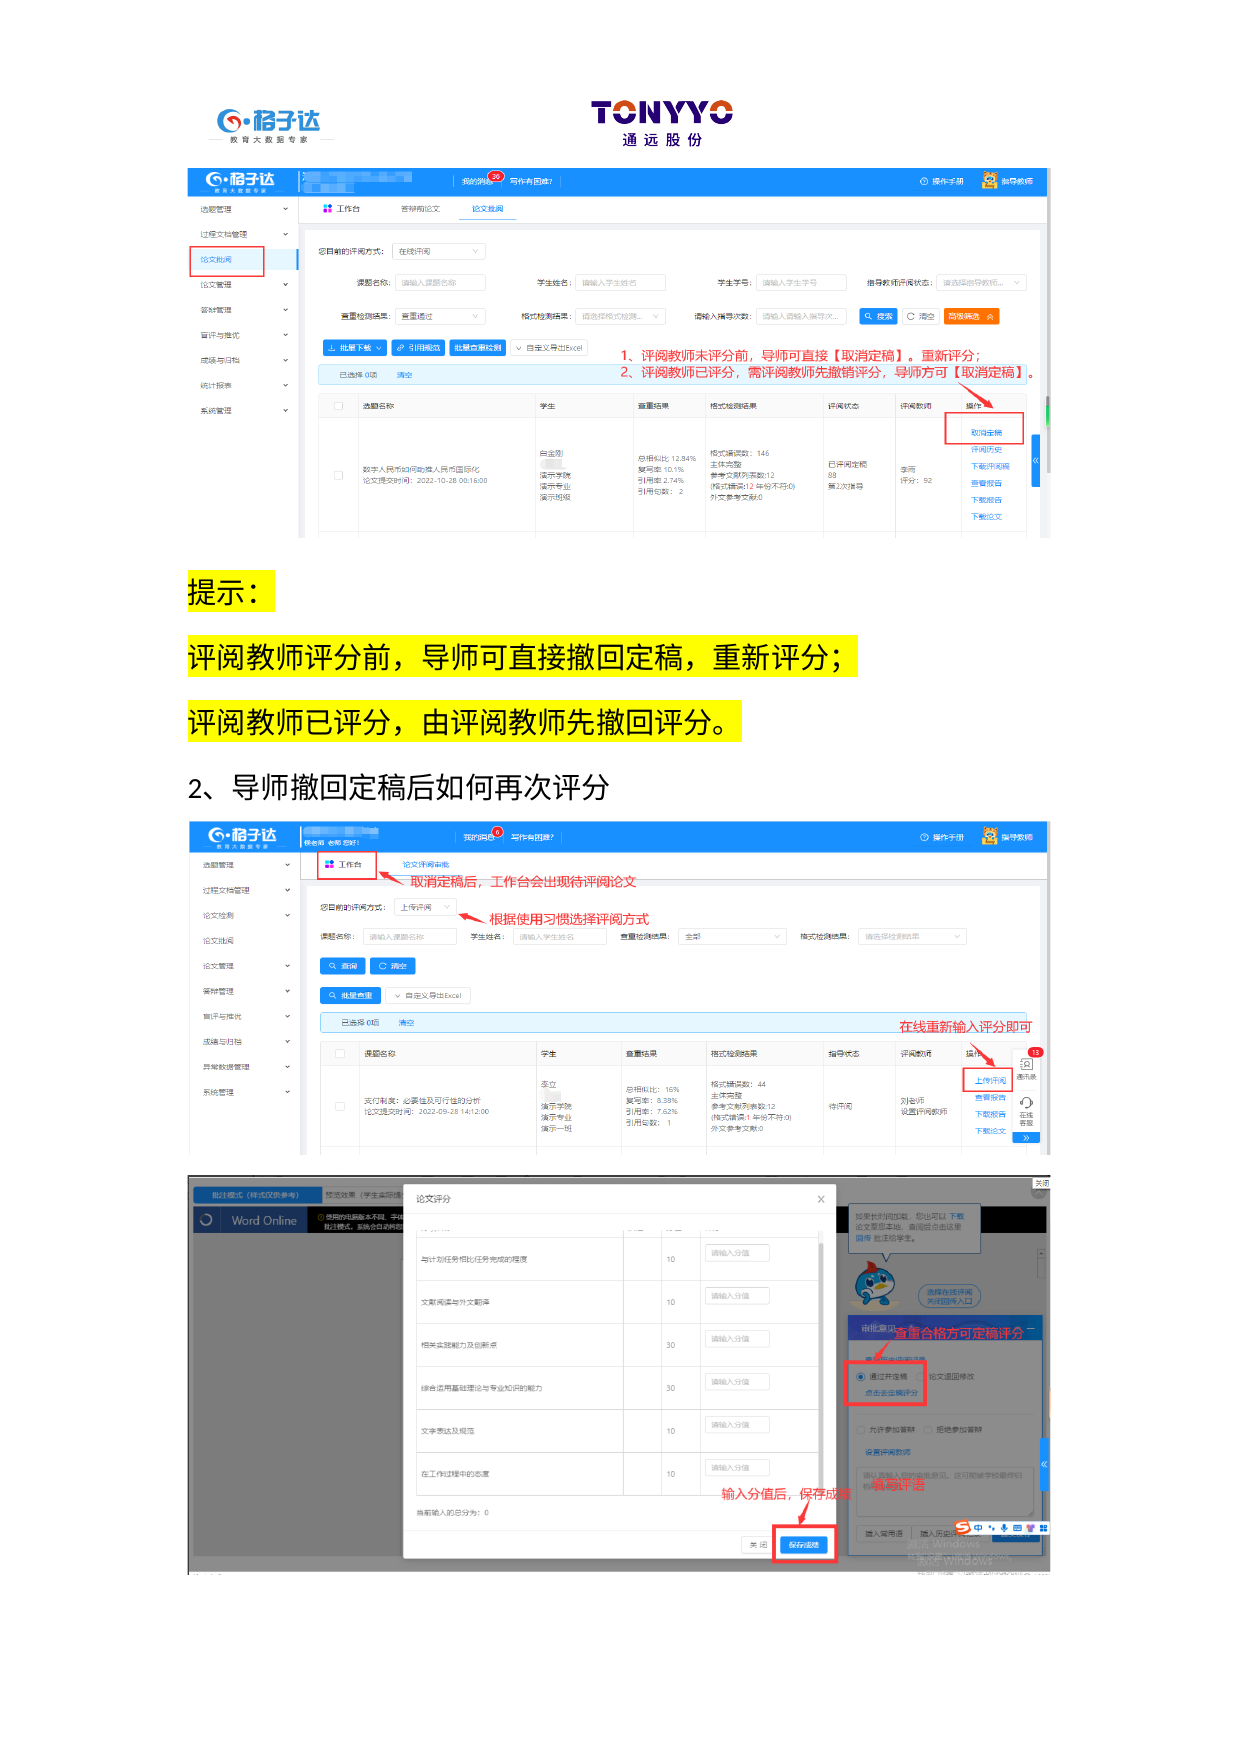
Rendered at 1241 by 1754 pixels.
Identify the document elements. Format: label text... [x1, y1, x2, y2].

text 2、导师撤回定稿后如何再次评分 [187, 753, 1053, 818]
text 评阅教师已评分，由评阅教师先撤回评分。 [187, 688, 1053, 753]
picture [187, 168, 1051, 538]
picture [591, 100, 733, 161]
picture [187, 90, 350, 161]
text 提示： [187, 558, 1053, 623]
text 评阅教师评分前，导师可直接撤回定稿，重新评分； [187, 623, 1053, 688]
picture [187, 818, 1051, 1155]
picture [187, 1175, 1051, 1575]
